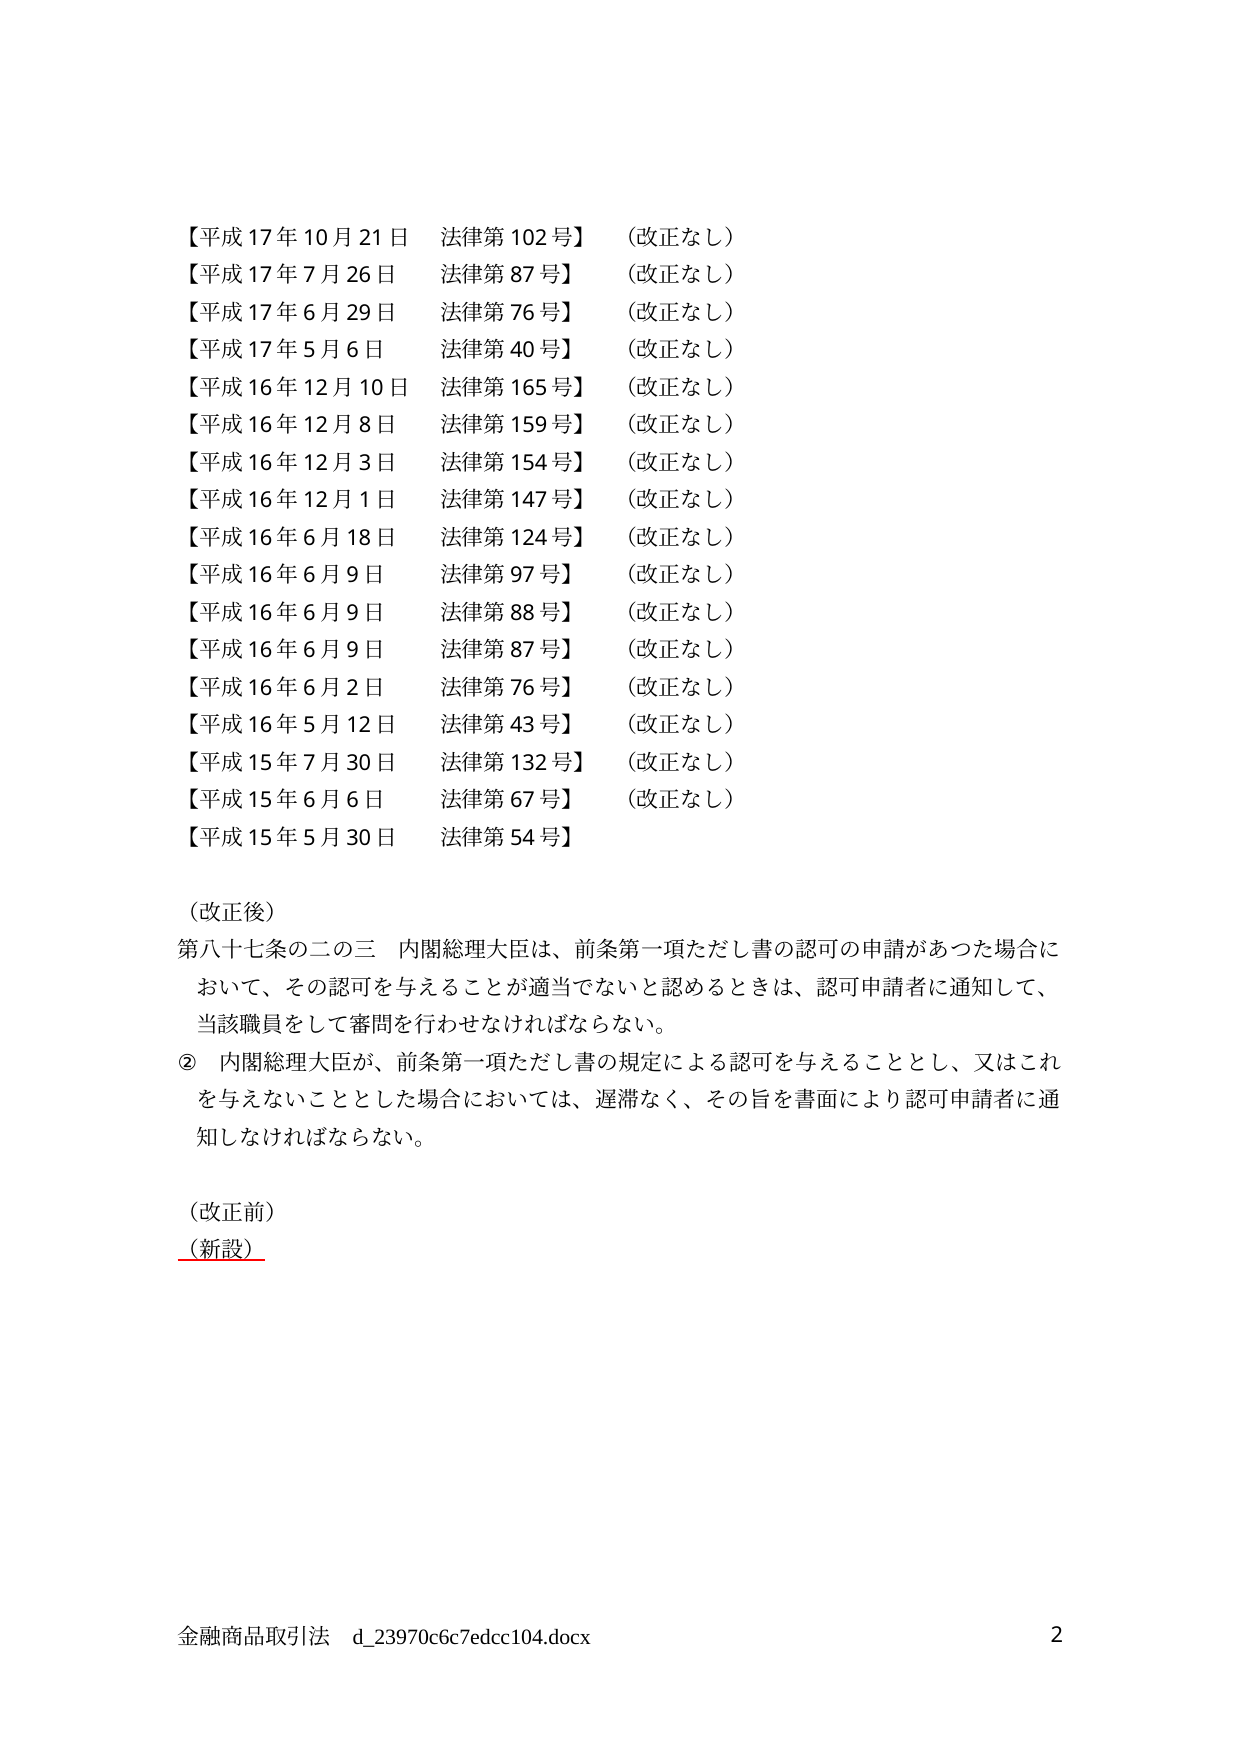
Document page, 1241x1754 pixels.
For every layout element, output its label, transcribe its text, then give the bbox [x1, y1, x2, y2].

text 【平成16年6月18日 法律第124号】 （改正なし） [177, 517, 1063, 554]
text 【平成17年10月21日 法律第102号】 （改正なし） [177, 217, 1063, 254]
text 【平成16年12月1日 法律第147号】 （改正なし） [177, 479, 1063, 517]
text 【平成16年5月12日 法律第43号】 （改正なし） [177, 704, 1063, 742]
text 【平成17年5月6日 法律第40号】 （改正なし） [177, 329, 1063, 367]
text 【平成16年12月10日 法律第165号】 （改正なし） [177, 367, 1063, 404]
text （改正前） [177, 1192, 1063, 1229]
text 【平成15年5月30日 法律第54号】 [177, 817, 1063, 854]
text 第八十七条の二の三 内閣総理大臣は、前条第一項ただし書の認可の申請があつた場合において、その認可を与えることが適当でないと認めるときは、認可申請者に通知して、当該職員をして審問を行わせなければならない。 [177, 929, 1063, 1042]
text 【平成16年6月9日 法律第88号】 （改正なし） [177, 592, 1063, 629]
text 【平成17年7月26日 法律第87号】 （改正なし） [177, 254, 1063, 292]
text 【平成17年6月29日 法律第76号】 （改正なし） [177, 292, 1063, 329]
text 【平成16年6月2日 法律第76号】 （改正なし） [177, 667, 1063, 704]
text （新設） [177, 1229, 1063, 1267]
text 【平成16年12月8日 法律第159号】 （改正なし） [177, 404, 1063, 442]
text 【平成15年6月6日 法律第67号】 （改正なし） [177, 779, 1063, 817]
text （改正後） [177, 892, 1063, 929]
text ② 内閣総理大臣が、前条第一項ただし書の規定による認可を与えることとし、又はこれを与えないこととした場合においては、遅滞なく、その旨を書面により認可申請者に通知しなければならない。 [177, 1042, 1063, 1154]
text 【平成15年7月30日 法律第132号】 （改正なし） [177, 742, 1063, 779]
text 【平成16年12月3日 法律第154号】 （改正なし） [177, 442, 1063, 479]
text 【平成16年6月9日 法律第87号】 （改正なし） [177, 629, 1063, 667]
text 【平成16年6月9日 法律第97号】 （改正なし） [177, 554, 1063, 592]
